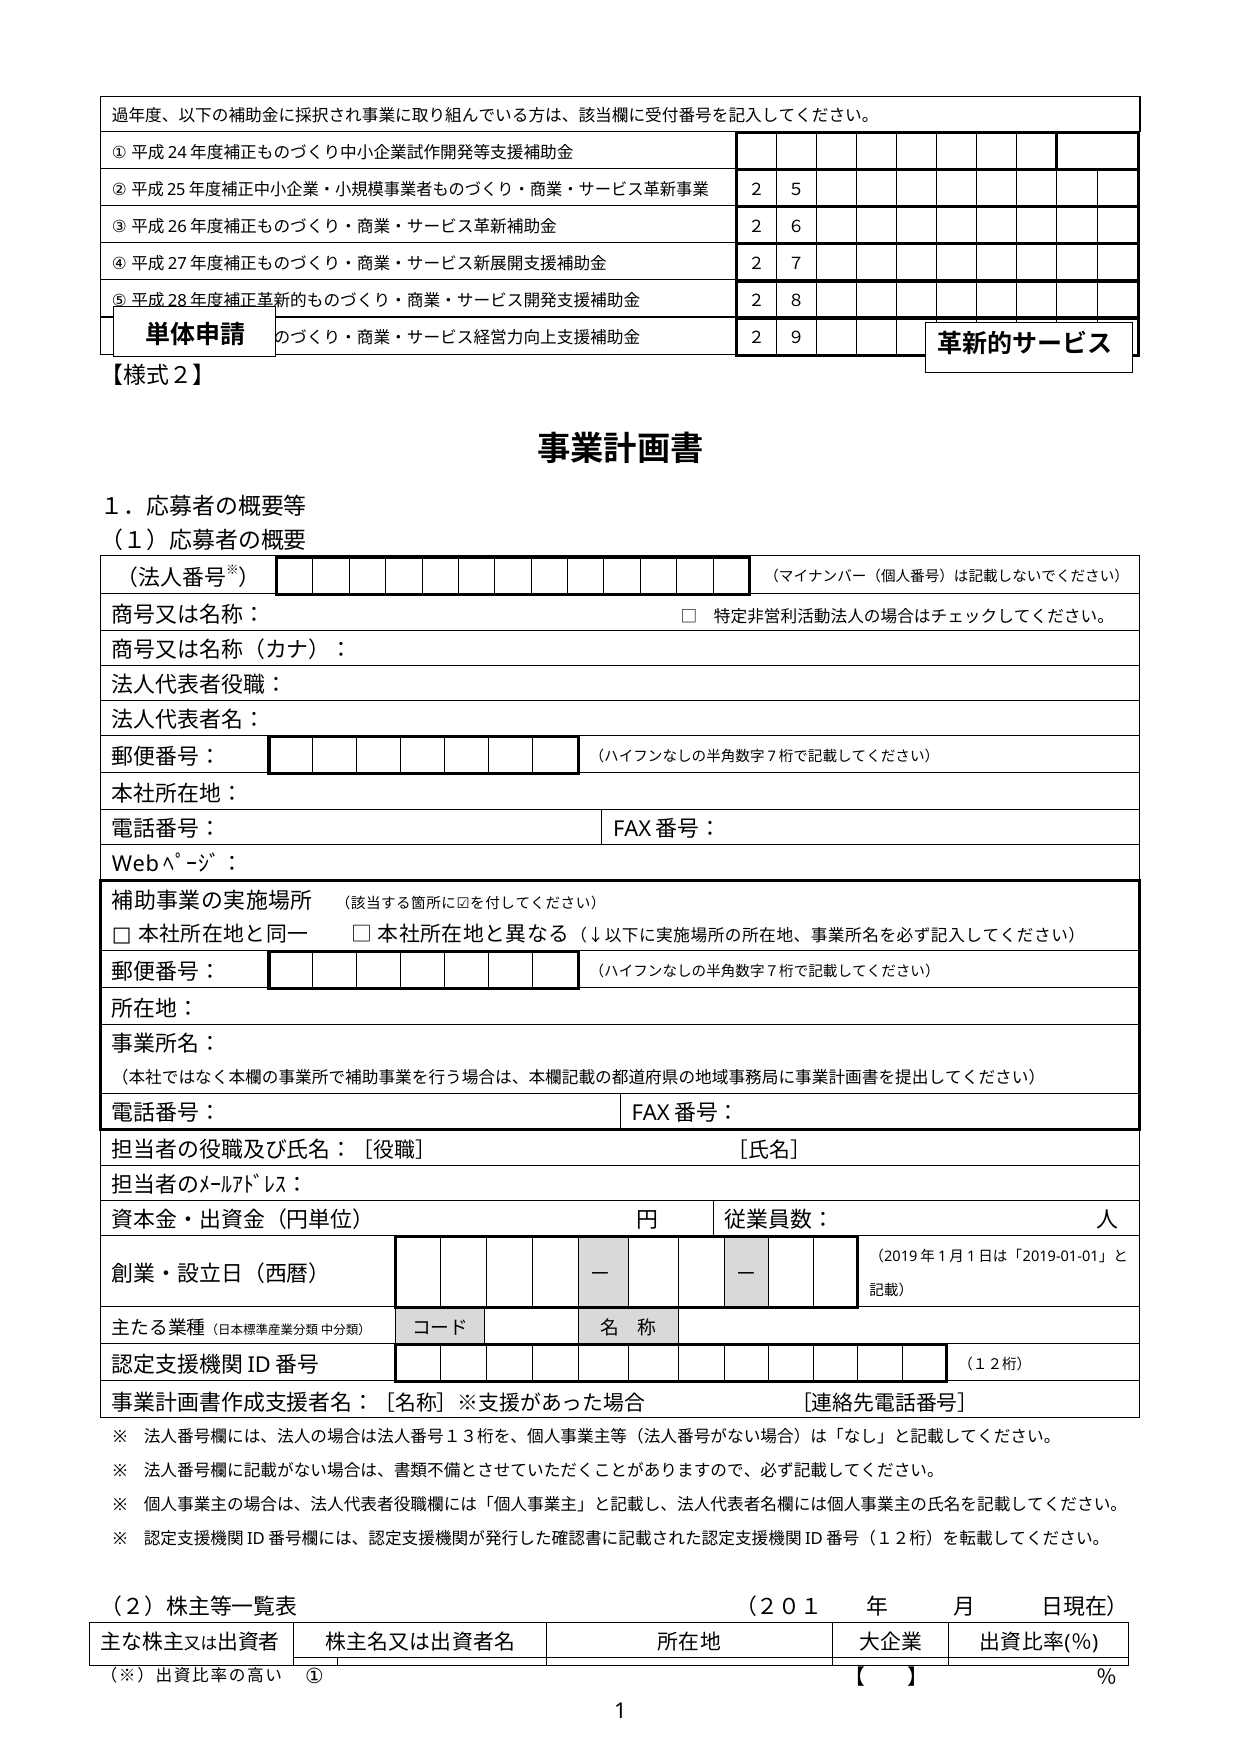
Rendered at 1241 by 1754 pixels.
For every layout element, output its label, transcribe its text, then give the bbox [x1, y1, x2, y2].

table_cell [814, 1238, 856, 1306]
table_cell 法人代表者名： [101, 701, 1139, 734]
table_cell [937, 171, 976, 205]
table_cell [738, 134, 776, 168]
table_cell [977, 245, 1016, 279]
table_cell [1058, 134, 1137, 168]
table_cell （2019年1月1日は「2019-01-01」と記載） [859, 1236, 1139, 1306]
table_cell [629, 1238, 678, 1306]
table_cell 商号又は名称（カナ）： [101, 631, 1139, 664]
table_cell [769, 1346, 813, 1380]
table_cell [769, 1238, 813, 1306]
table_cell [445, 953, 488, 987]
table_cell 名 称 [579, 1309, 678, 1343]
table_cell ７ [777, 245, 816, 279]
table_header （法人番号※） [101, 556, 275, 592]
table_cell ５ [777, 171, 816, 205]
table_cell 認定支援機関ID番号 [101, 1344, 394, 1380]
table_cell － [725, 1238, 768, 1306]
table_cell [313, 738, 356, 772]
table_header [604, 559, 640, 592]
table_cell ２ [738, 320, 776, 353]
table_cell [817, 283, 856, 316]
table_cell [489, 953, 532, 987]
table_cell 所在地： [102, 988, 1138, 1024]
table_cell ④ 平成27年度補正ものづくり・商業・サービス新展開支援補助金 [101, 243, 735, 279]
table_cell [401, 953, 444, 987]
table_cell ２ [738, 208, 776, 242]
table_cell [977, 208, 1016, 242]
table_cell [857, 171, 896, 205]
table_cell [857, 134, 896, 168]
table_cell [357, 738, 400, 772]
table_cell [441, 1346, 486, 1380]
table_header （マイナンバー（個人番号）は記載しないでください） [751, 556, 1139, 592]
table_cell [1017, 283, 1056, 316]
table_cell 電話番号： [101, 810, 601, 844]
table_header [459, 559, 494, 592]
table_cell [487, 1238, 532, 1306]
table_cell [629, 1346, 678, 1380]
table_cell [1057, 208, 1097, 242]
table_cell [817, 320, 856, 353]
table_cell （ハイフンなしの半角数字7桁で記載してください） [580, 736, 1139, 772]
table_cell [271, 953, 312, 987]
table_cell コード [396, 1309, 484, 1343]
table_header [714, 559, 748, 592]
table_header [641, 559, 676, 592]
table_cell [725, 1346, 768, 1380]
table_cell [903, 1346, 945, 1380]
table_cell [1098, 171, 1137, 205]
table_cell [897, 245, 936, 279]
table_cell ③ 平成26年度補正ものづくり・商業・サービス革新補助金 [101, 206, 735, 242]
table_cell ２ [738, 245, 776, 279]
table_cell ⑥ 平成29年度補正ものづくり・商業・サービス経営力向上支援補助金 [276, 318, 735, 353]
table_cell [897, 283, 936, 316]
table_cell [897, 171, 936, 205]
table_cell [397, 1238, 440, 1306]
table_cell [817, 134, 856, 168]
table_cell [1017, 134, 1055, 168]
text ※ 法人番号欄には、法人の場合は法人番号１３桁を、個人事業主等（法人番号がない場合）は「なし」と記載してください。 [113, 1418, 1140, 1452]
table_cell [547, 1658, 832, 1665]
table_cell [489, 738, 532, 772]
table_cell [485, 1309, 578, 1343]
table_cell [937, 208, 976, 242]
table_cell ８ [777, 283, 816, 316]
table_header [386, 559, 422, 592]
table_cell 主たる業種（日本標準産業分類 中分類） [101, 1307, 395, 1343]
table_cell 事業計画書作成支援者名：［名称］※支援があった場合 ［連絡先電話番号］ [101, 1381, 1139, 1417]
table_cell [897, 134, 936, 168]
table_cell ② 平成25年度補正中小企業・小規模事業者ものづくり・商業・サービス革新事業 [101, 169, 735, 205]
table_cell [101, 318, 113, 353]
table_header 大企業 [833, 1623, 948, 1657]
table_cell 郵便番号： [102, 951, 267, 987]
table_cell [897, 208, 936, 242]
table_header [278, 559, 312, 592]
table_cell （１２桁） [948, 1344, 1139, 1380]
table_header 出資比率(％) [949, 1623, 1128, 1657]
table_cell [937, 134, 976, 168]
table_cell 電話番号： [102, 1094, 620, 1128]
table_header 株主名又は出資者名 [294, 1623, 546, 1657]
table_cell 商号又は名称： □ 特定非営利活動法人の場合はチェックしてください。 [101, 594, 1139, 629]
table_header [568, 559, 603, 592]
table_cell [533, 738, 577, 772]
table_cell [397, 1346, 440, 1380]
table_header [532, 559, 567, 592]
table_cell 資本金・出資金（円単位） 円 [101, 1201, 713, 1235]
table_header [423, 559, 458, 592]
table_cell [357, 953, 400, 987]
table_cell ２ [738, 283, 776, 316]
table_cell [533, 953, 577, 987]
table_header [495, 559, 531, 592]
table_cell 担当者のﾒｰﾙｱﾄﾞﾚｽ： [101, 1166, 1139, 1200]
table_cell [777, 134, 816, 168]
table_cell [817, 171, 856, 205]
table_cell [1098, 245, 1137, 279]
table_cell [814, 1346, 857, 1380]
table_cell [897, 320, 936, 353]
table_cell [977, 283, 1016, 316]
table_cell [1098, 283, 1137, 316]
table_cell [1017, 245, 1056, 279]
table_cell [1057, 283, 1097, 316]
table_cell [1098, 208, 1137, 242]
table_cell [313, 953, 356, 987]
table_cell [271, 738, 312, 772]
table_cell [817, 245, 856, 279]
text 事業計画書 [100, 412, 1140, 480]
table_cell [445, 738, 488, 772]
table_header [313, 559, 349, 592]
text ※ 認定支援機関ID番号欄には、認定支援機関が発行した確認書に記載された認定支援機関ID番号（１２桁）を転載してください。 [113, 1520, 1140, 1554]
table_cell [1017, 208, 1056, 242]
table_cell ⑤ 平成28年度補正革新的ものづくり・商業・サービス開発支援補助金 [101, 280, 735, 316]
table_cell 事業所名： （本社ではなく本欄の事業所で補助事業を行う場合は、本欄記載の都道府県の地域事務局に事業計画書を提出してください） [102, 1025, 1138, 1093]
table_cell [533, 1346, 578, 1380]
table_cell [679, 1346, 724, 1380]
table_cell 補助事業の実施場所 （該当する箇所に☑を付してください） □ 本社所在地と同一 □ 本社所在地と異なる（↓以下に実施場所の所在地、事業所名を必ず記入してください） [102, 882, 1138, 950]
text ※ 法人番号欄に記載がない場合は、書類不備とさせていただくことがありますので、必ず記載してください。 [113, 1452, 1140, 1486]
table_cell [1057, 245, 1097, 279]
table_cell [977, 171, 1016, 205]
table_cell 創業・設立日（西暦） [101, 1236, 394, 1306]
table_cell 担当者の役職及び氏名：［役職］ ［氏名］ [101, 1131, 1139, 1165]
table_cell [977, 134, 1016, 168]
table_cell [679, 1238, 724, 1306]
text （１）応募者の概要 [100, 521, 1140, 555]
text （２）株主等一覧表 （２０１ 年 月 日現在） [100, 1588, 1140, 1622]
table_cell [817, 208, 856, 242]
table_cell ① 平成24年度補正ものづくり中小企業試作開発等支援補助金 [101, 132, 735, 168]
table_cell 法人代表者役職： [101, 666, 1139, 699]
table_cell [401, 738, 444, 772]
table_cell [679, 1307, 1139, 1343]
table_cell Webﾍﾟｰｼﾞ： [101, 845, 1139, 879]
table_cell － [579, 1238, 628, 1306]
table_cell [857, 208, 896, 242]
table_cell [1017, 171, 1056, 205]
table_cell [857, 245, 896, 279]
table_cell FAX番号： [621, 1094, 1138, 1128]
table_cell [441, 1238, 486, 1306]
text 【様式２】 [100, 357, 1140, 391]
table_cell ２ [738, 171, 776, 205]
table_cell [533, 1238, 578, 1306]
table_cell （ハイフンなしの半角数字７桁で記載してください） [580, 951, 1138, 987]
table_cell [579, 1346, 628, 1380]
table_cell [937, 245, 976, 279]
table_header 所在地 [547, 1623, 832, 1657]
text １．応募者の概要等 [100, 487, 1140, 521]
table_cell FAX番号： [602, 810, 1139, 844]
table_cell [857, 320, 896, 353]
table_cell ６ [777, 208, 816, 242]
table_cell [1057, 171, 1097, 205]
table_header [350, 559, 385, 592]
table_cell [338, 1658, 546, 1665]
table_cell [487, 1346, 532, 1380]
table_cell ９ [777, 320, 816, 353]
text ※ 個人事業主の場合は、法人代表者役職欄には「個人事業主」と記載し、法人代表者名欄には個人事業主の氏名を記載してください。 [113, 1486, 1140, 1520]
table_header 主な株主又は出資者 （※）出資比率の高いものから記載し、大企業は【 】に◎を記載してください。 ６番目以降は「ほか○人」と記載してください。 [90, 1623, 293, 1665]
table_cell 郵便番号： [101, 736, 267, 772]
table_cell [857, 283, 896, 316]
table_cell [937, 283, 976, 316]
table_cell [858, 1346, 902, 1380]
table_cell [1098, 320, 1137, 353]
table_cell 本社所在地： [101, 773, 1139, 809]
table_cell 従業員数： 人 [714, 1201, 1139, 1235]
table_header 過年度、以下の補助金に採択され事業に取り組んでいる方は、該当欄に受付番号を記入してください。 [101, 97, 1139, 131]
table_header [677, 559, 713, 592]
